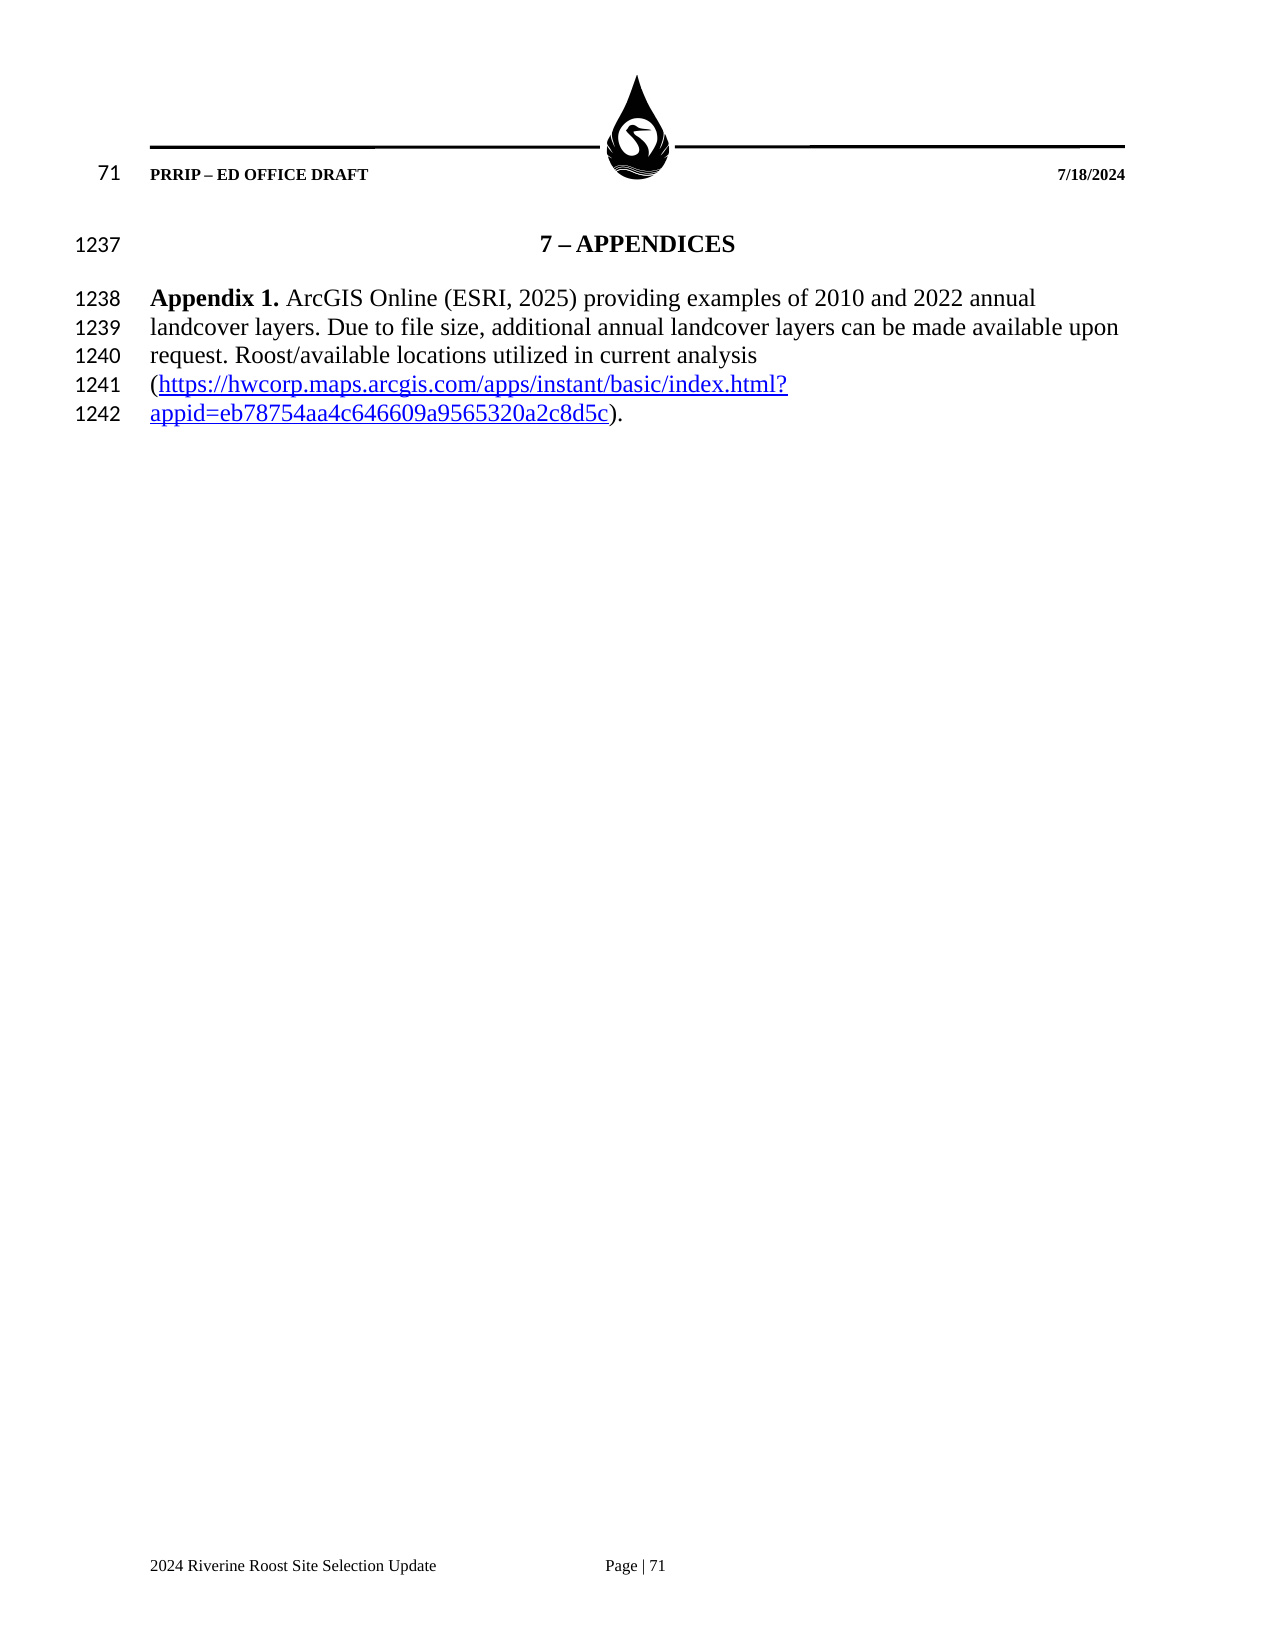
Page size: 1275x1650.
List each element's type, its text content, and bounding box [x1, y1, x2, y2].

text (https://hwcorp.maps.arcgis.com/apps/instant/basic/index.html?appid=eb78754aa4c646609a9565320a2c8d5c). [150, 369, 1125, 427]
text Appendix 1. ArcGIS Online (ESRI, 2025) providing examples of 2010 and 2022 annual landcover layers. Due to file size, additional annual landcover layers can be made available upon request. Roost/available locations utilized in current analysis [150, 283, 1125, 369]
picture [598, 75, 677, 181]
subtitle 7 – APPENDICES [150, 229, 1125, 258]
